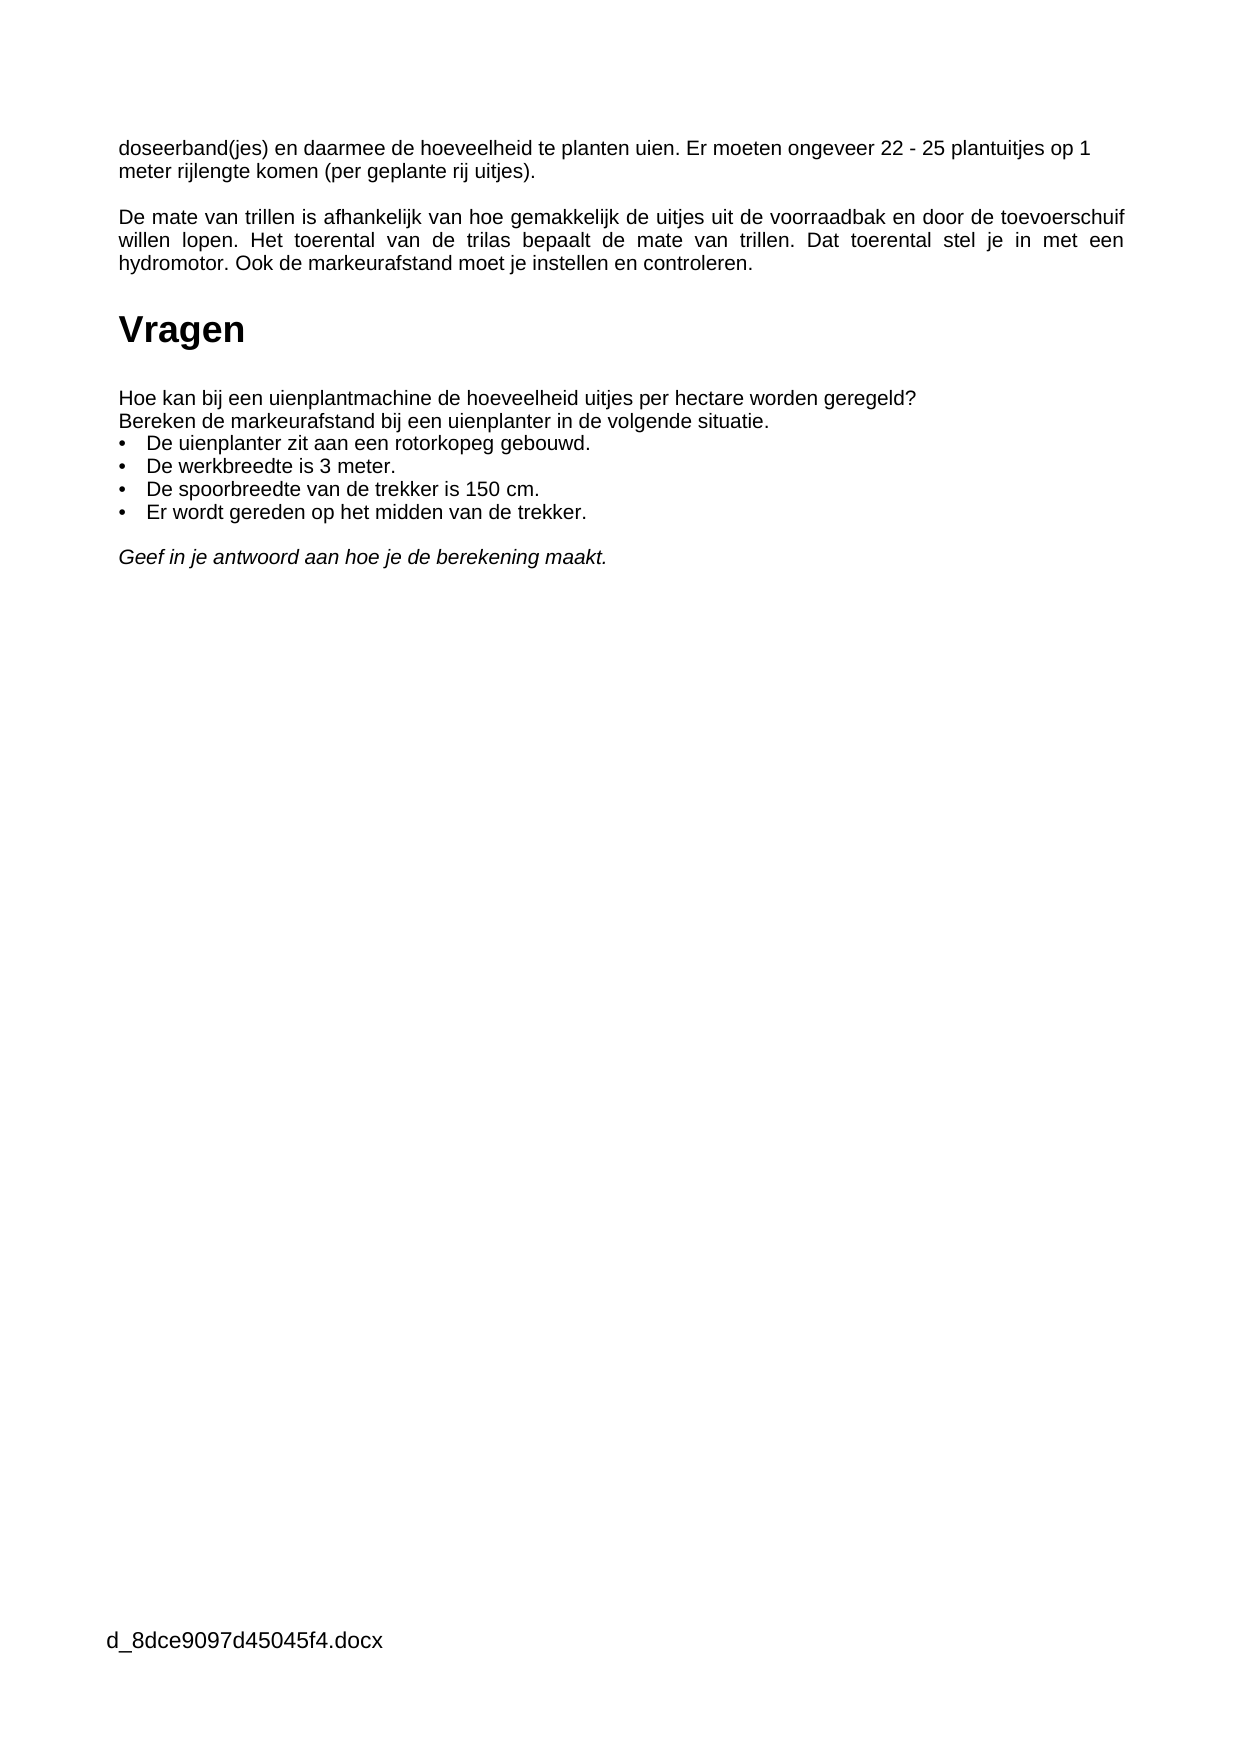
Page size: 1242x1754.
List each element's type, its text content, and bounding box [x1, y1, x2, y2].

subtitle Vragen [118, 307, 1137, 350]
list De uienplanter zit aan een rotorkopeg gebouwd. [118, 432, 1137, 455]
text Geef in je antwoord aan hoe je de berekening maakt. [118, 545, 1137, 569]
list De werkbreedte is 3 meter. [118, 455, 1137, 478]
text De mate van trillen is afhankelijk van hoe gemakkelijk de uitjes uit de voorraadbak en door de toevoerschuif willen lopen. Het toerental van de trilas bepaalt de mate van trillen. Dat toerental stel je in met een hydromotor. Ook de markeurafstand moet je instellen en controleren. [118, 206, 1126, 274]
text doseerband(jes) en daarmee de hoeveelheid te planten uien. Er moeten ongeveer 22 - 25 plantuitjes op 1 meter rijlengte komen (per geplante rij uitjes). [118, 138, 1137, 183]
text Hoe kan bij een uienplantmachine de hoeveelheid uitjes per hectare worden geregeld? Bereken de markeurafstand bij een uienplanter in de volgende situatie. [118, 387, 919, 432]
list Er wordt gereden op het midden van de trekker. [118, 501, 1137, 524]
list De spoorbreedte van de trekker is 150 cm. [118, 478, 1137, 501]
